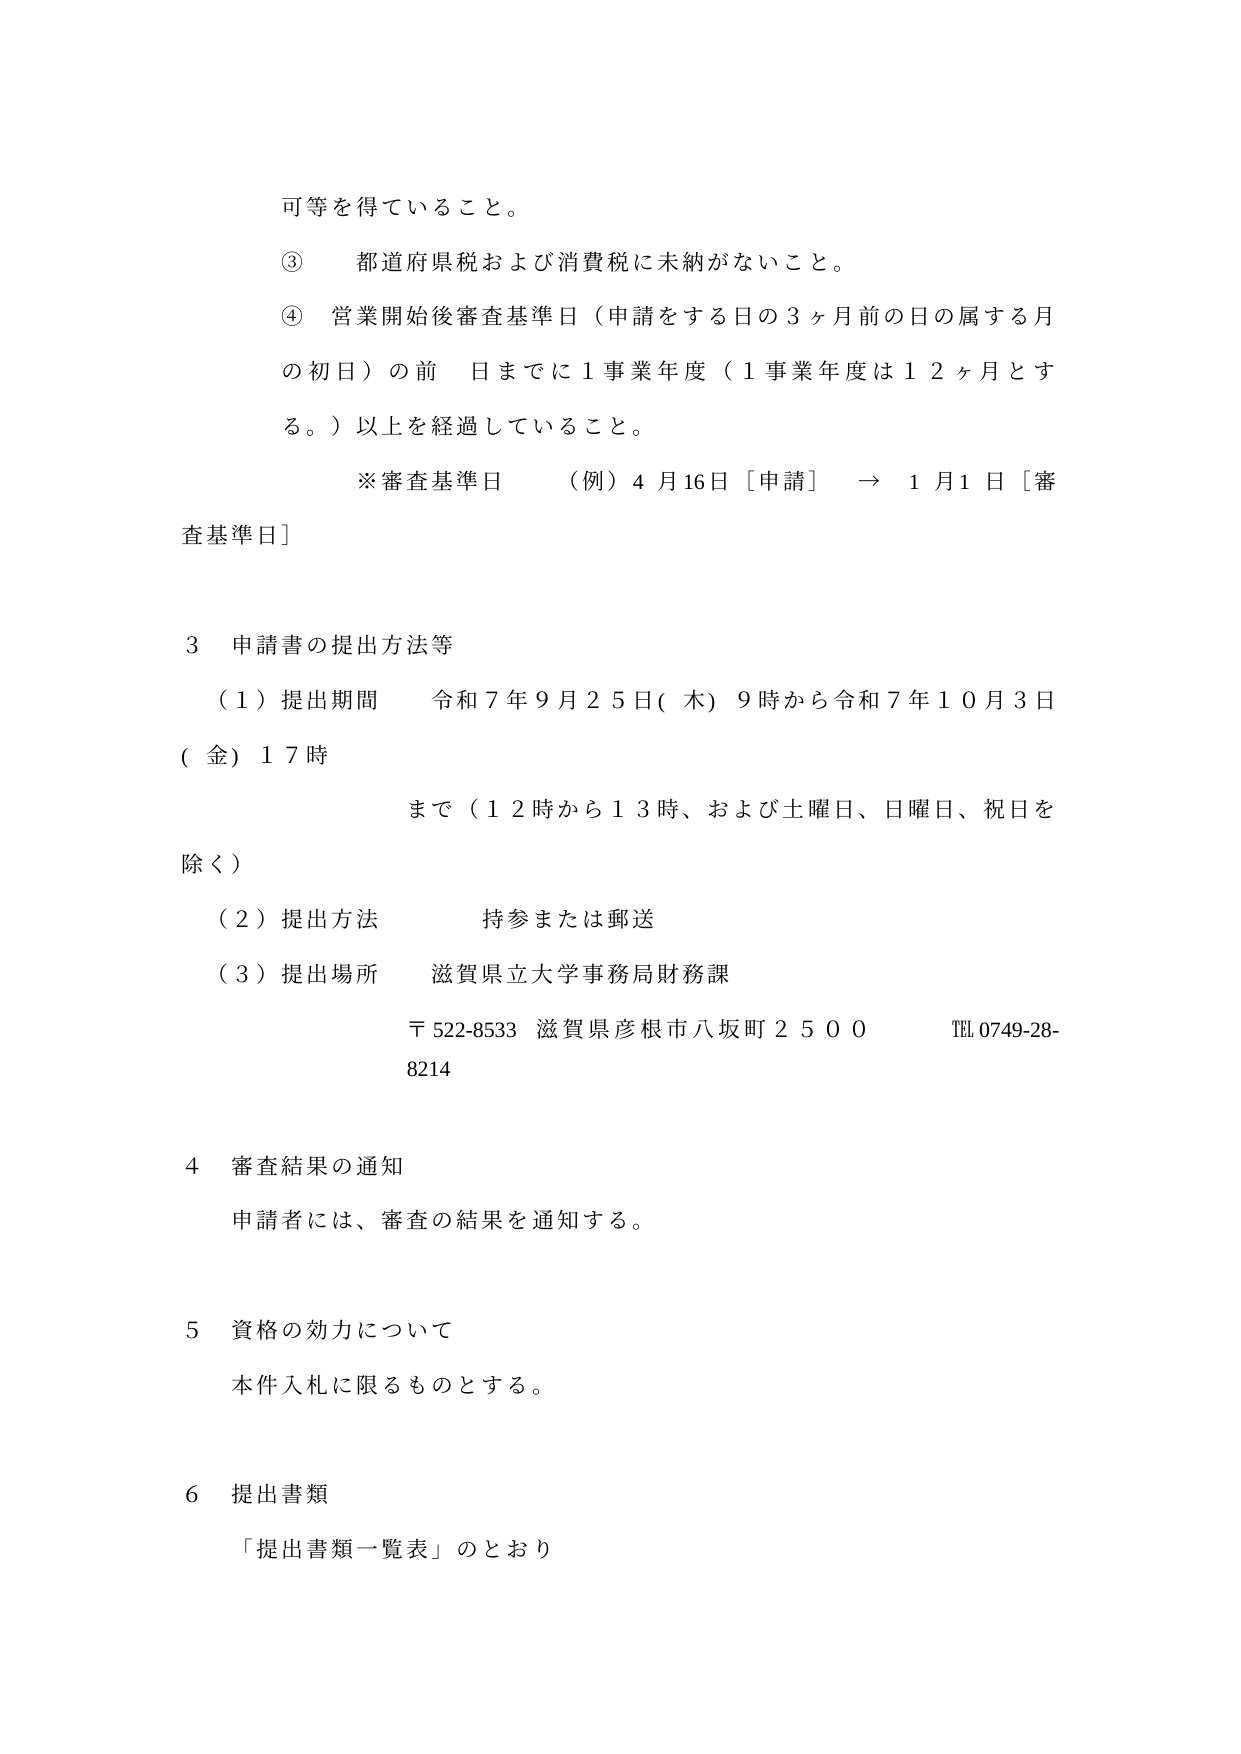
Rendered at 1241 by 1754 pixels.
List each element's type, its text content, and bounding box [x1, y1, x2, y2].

text （３）提出場所 滋賀県立大学事務局財務課 [181, 945, 1059, 1000]
text 本件入札に限るものとする。 [181, 1356, 1059, 1411]
text （２）提出方法 持参または郵送 [181, 891, 1059, 945]
text ③ 都道府県税および消費税に未納がないこと。 [214, 233, 1059, 288]
text ④ 営業開始後審査基準日（申請をする日の３ヶ月前の日の属する月の初日）の前 日までに１事業年度（１事業年度は１２ヶ月とする。）以上を経過していること。 [181, 288, 1059, 452]
text 申請者には、審査の結果を通知する。 [181, 1192, 1059, 1247]
text ６ 提出書類 [181, 1466, 1059, 1521]
text 〒522-8533 滋賀県彦根市八坂町２５００ ℡0749-28-8214 [402, 1000, 1059, 1082]
text まで（１２時から１３時、および土曜日、日曜日、祝日を除く） [181, 781, 1059, 891]
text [181, 178, 1059, 233]
text ５ 資格の効力について [181, 1302, 1059, 1356]
text ※審査基準日 （例）4月16日［申請］ → 1月1日［審査基準日］ [181, 452, 1059, 562]
text （１）提出期間 令和７年９月２５日(木)９時から令和７年１０月３日(金)１７時 [181, 671, 1059, 781]
text 「提出書類一覧表」のとおり [181, 1521, 1059, 1576]
text ３ 申請書の提出方法等 [181, 617, 1059, 671]
text ４ 審査結果の通知 [181, 1137, 1059, 1192]
